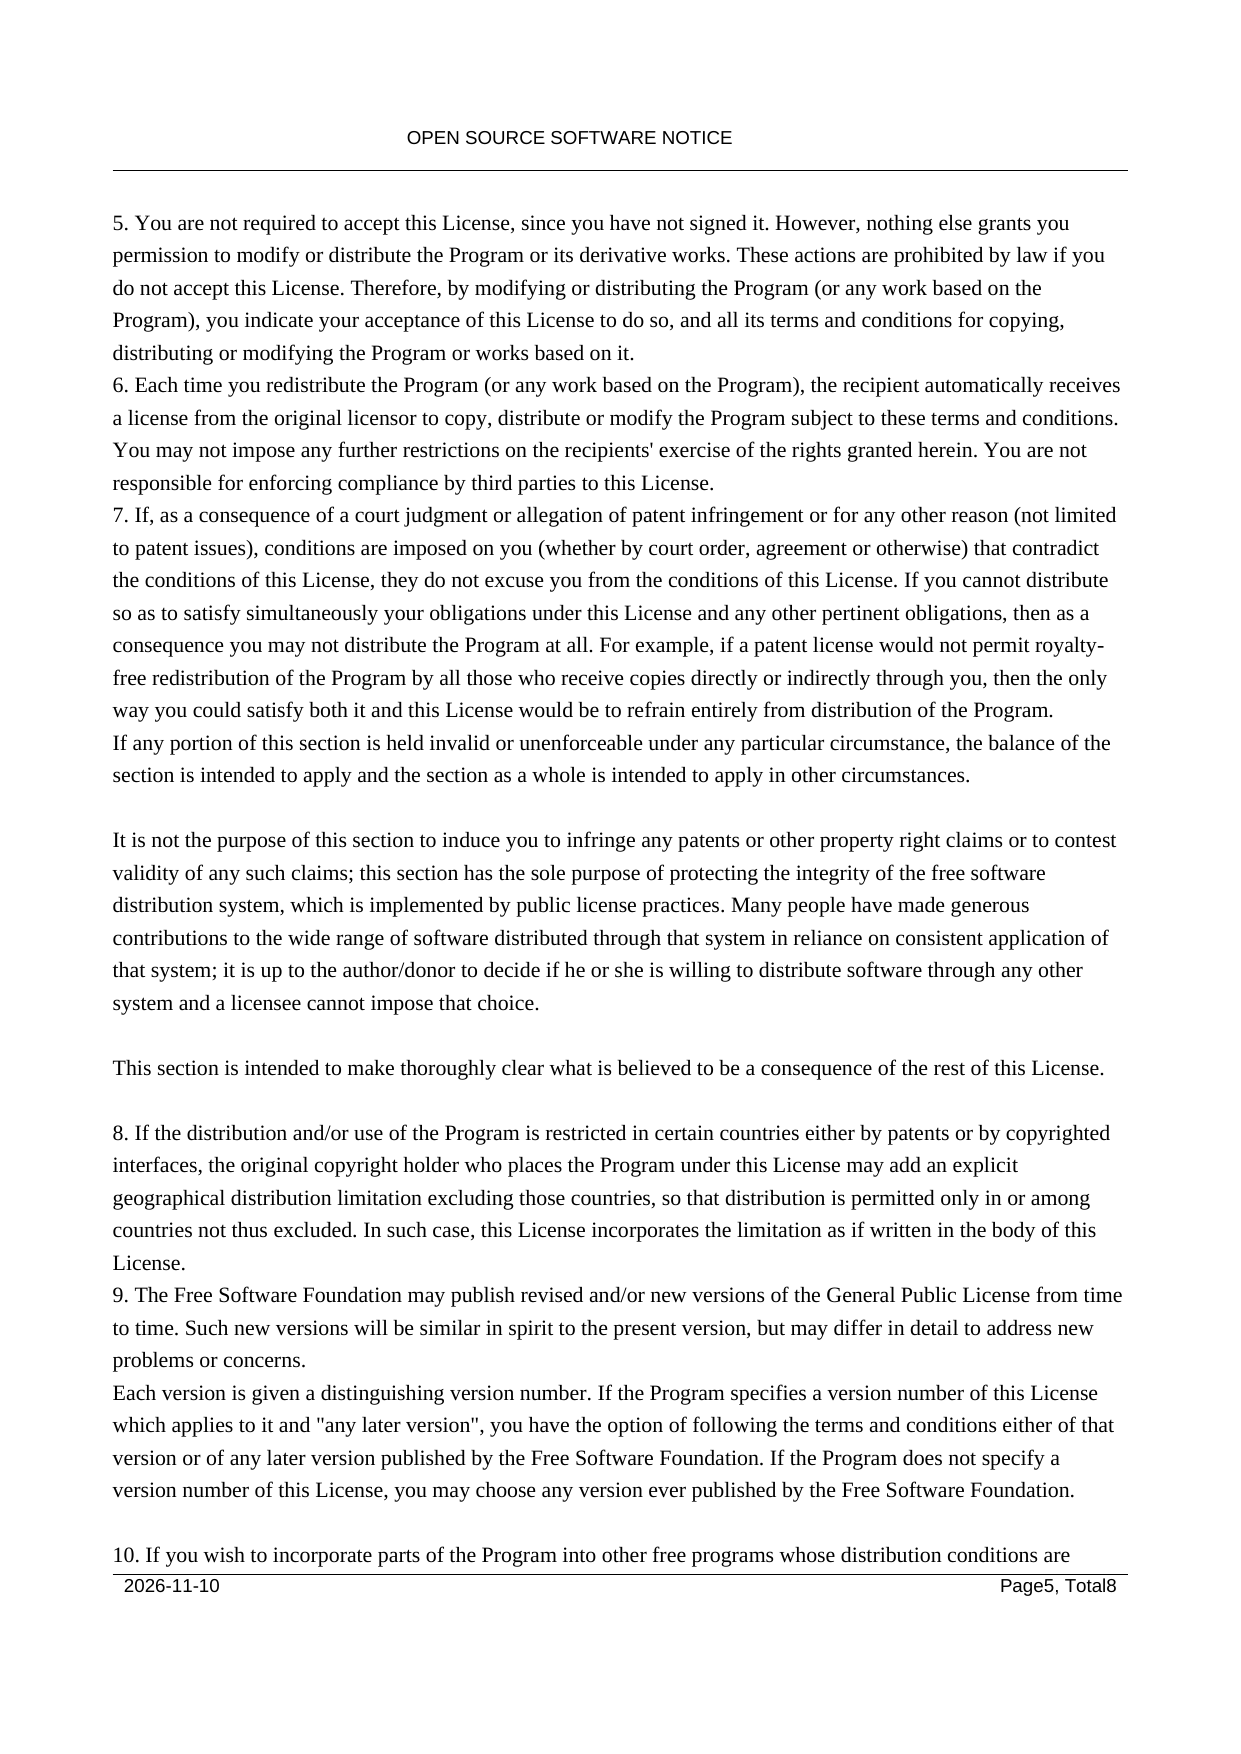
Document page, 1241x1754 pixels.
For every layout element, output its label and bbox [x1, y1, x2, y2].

text [112, 206, 1128, 1571]
